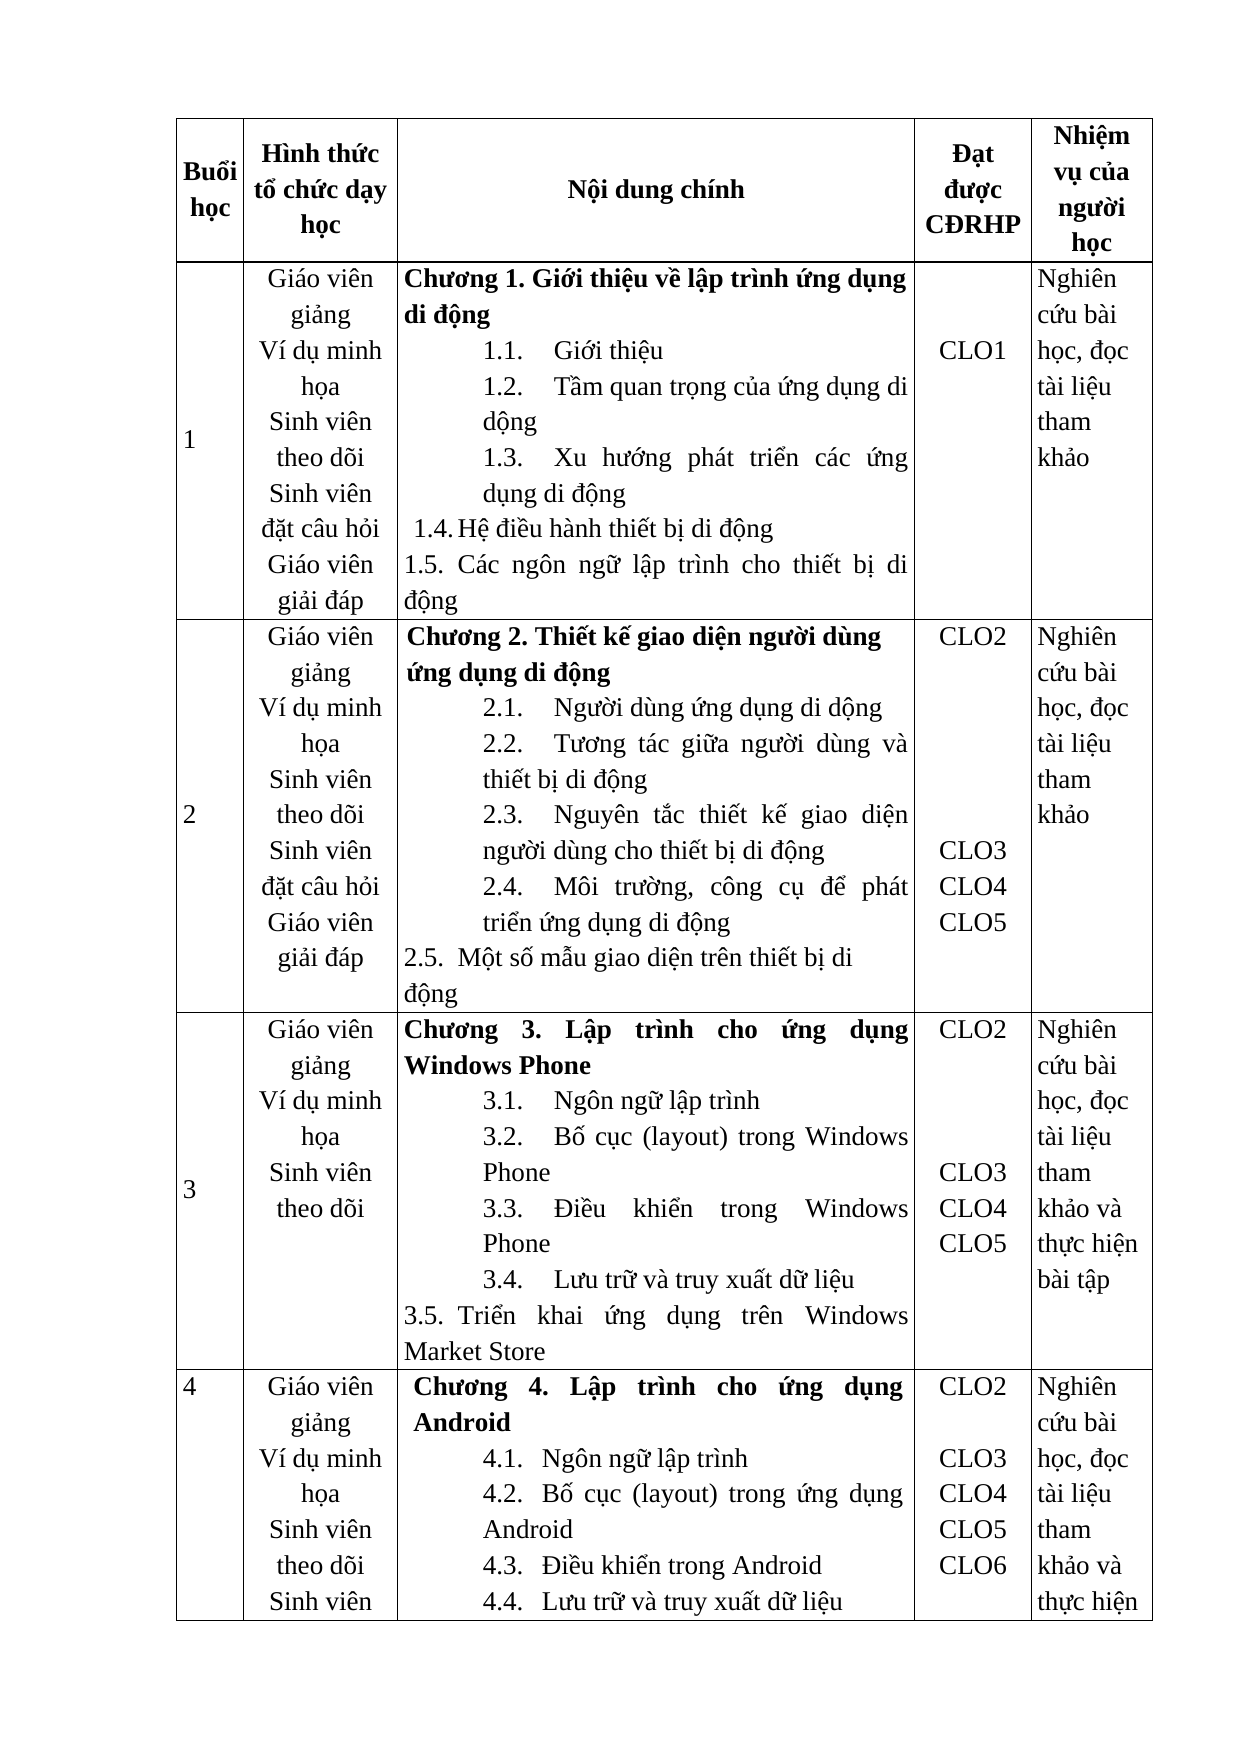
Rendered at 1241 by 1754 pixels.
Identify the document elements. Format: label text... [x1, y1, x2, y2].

table_cell Nghiên cứu bài học, đọc tài liệu tham khảo [1032, 620, 1152, 1012]
table_cell Nghiên cứu bài học, đọc tài liệu tham khảo [1032, 263, 1152, 619]
table_header Nhiệm vụ của người học [1032, 119, 1152, 261]
table_header Nội dung chính [398, 119, 914, 261]
table_cell Giáo viên giảng Ví dụ minh họa Sinh viên theo dõi Sinh viên đặt câu hỏi Giáo viên giải đáp [244, 620, 397, 1012]
table_header Hình thức tổ chức dạy học [244, 119, 397, 261]
table_cell 3 [177, 1013, 243, 1369]
table_cell 1 [177, 263, 243, 619]
table_cell CLO2 CLO3 CLO4 CLO5 [915, 620, 1031, 1012]
table_cell Giáo viên giảng Ví dụ minh họa Sinh viên theo dõi [244, 1013, 397, 1369]
table_cell CLO1 [915, 263, 1031, 619]
table_cell 2 [177, 620, 243, 1012]
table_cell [398, 1370, 914, 1620]
table_header Buổi học [177, 119, 243, 261]
table_cell Chương 2. Thiết kế giao diện người dùng ứng dụng di động Người dùng ứng dụng di dộng Tương tác giữa người dùng và thiết bị di động Nguyên tắc thiết kế giao diện người dùng cho thiết bị di động Môi trường, công cụ để phát triển ứng dụng di động Một số mẫu giao diện trên thiết bị di động [398, 620, 914, 1012]
table_cell Nghiên cứu bài học, đọc tài liệu tham khảo và thực hiện bài tập [1032, 1013, 1152, 1369]
table_cell 4 [177, 1370, 243, 1620]
table_cell CLO2 CLO3 CLO4 CLO5 CLO6 [915, 1370, 1031, 1620]
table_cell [244, 1370, 397, 1620]
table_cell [1032, 1370, 1152, 1620]
table_cell Chương 3. Lập trình cho ứng dụng Windows Phone Ngôn ngữ lập trình Bố cục (layout) trong Windows Phone Điều khiển trong Windows Phone Lưu trữ và truy xuất dữ liệu Triển khai ứng dụng trên Windows Market Store [398, 1013, 914, 1369]
table_cell Chương 1. Giới thiệu về lập trình ứng dụng di động Giới thiệu Tầm quan trọng của ứng dụng di dộng Xu hướng phát triển các ứng dụng di động Hệ điều hành thiết bị di động Các ngôn ngữ lập trình cho thiết bị di động [398, 263, 914, 619]
table_cell Giáo viên giảng Ví dụ minh họa Sinh viên theo dõi Sinh viên đặt câu hỏi Giáo viên giải đáp [244, 263, 397, 619]
table_cell CLO2 CLO3 CLO4 CLO5 [915, 1013, 1031, 1369]
table_header Đạt được CĐRHP [915, 119, 1031, 261]
